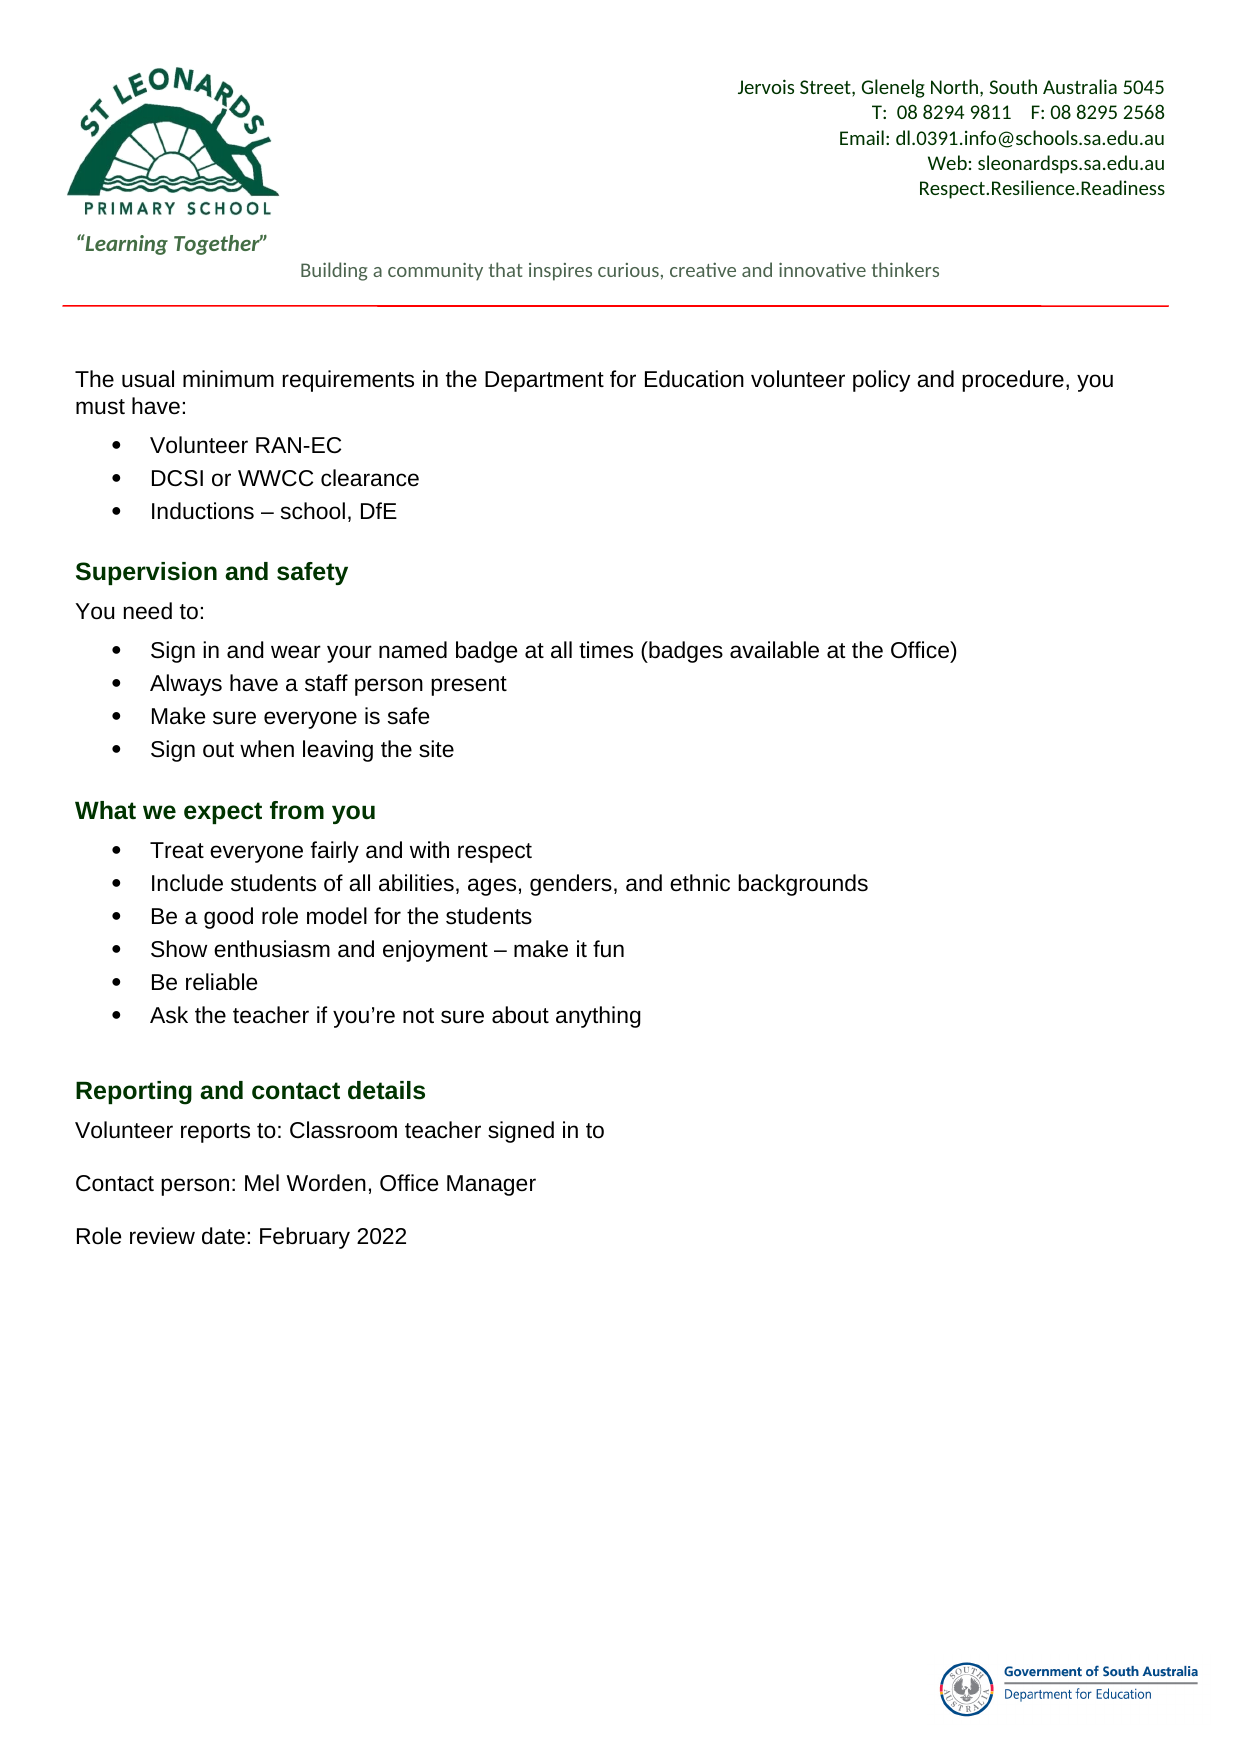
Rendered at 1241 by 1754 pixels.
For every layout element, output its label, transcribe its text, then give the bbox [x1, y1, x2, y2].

list Volunteer RAN-EC [112, 432, 1165, 458]
list Be reliable [112, 969, 1165, 995]
text Role review date: February 2022 [75, 1223, 1165, 1249]
text What we expect from you [75, 796, 1165, 824]
picture [48, 51, 295, 230]
list Include students of all abilities, ages, genders, and ethnic backgrounds [112, 870, 1165, 896]
list Be a good role model for the students [112, 903, 1165, 929]
text Supervision and safety [75, 557, 1165, 586]
list Sign out when leaving the site [112, 736, 1165, 763]
list Show enthusiasm and enjoyment – make it fun [112, 936, 1165, 962]
text The usual minimum requirements in the Department for Education volunteer policy and procedure, you must have: [75, 366, 1165, 419]
list Always have a staff person present [112, 670, 1165, 697]
text You need to: [75, 598, 1165, 625]
text Contact person: Mel Worden, Office Manager [75, 1170, 1165, 1197]
list Inductions – school, DfE [112, 498, 1165, 524]
list Sign in and wear your named badge at all times (badges available at the Office) [112, 637, 1165, 663]
text Volunteer reports to: Classroom teacher signed in to [75, 1117, 1165, 1144]
list DCSI or WWCC clearance [112, 465, 1165, 491]
text Reporting and contact details [75, 1076, 1165, 1105]
list Ask the teacher if you’re not sure about anything [112, 1002, 1165, 1028]
list Make sure everyone is safe [112, 703, 1165, 729]
list Treat everyone fairly and with respect [112, 837, 1165, 863]
picture [926, 1654, 1211, 1725]
